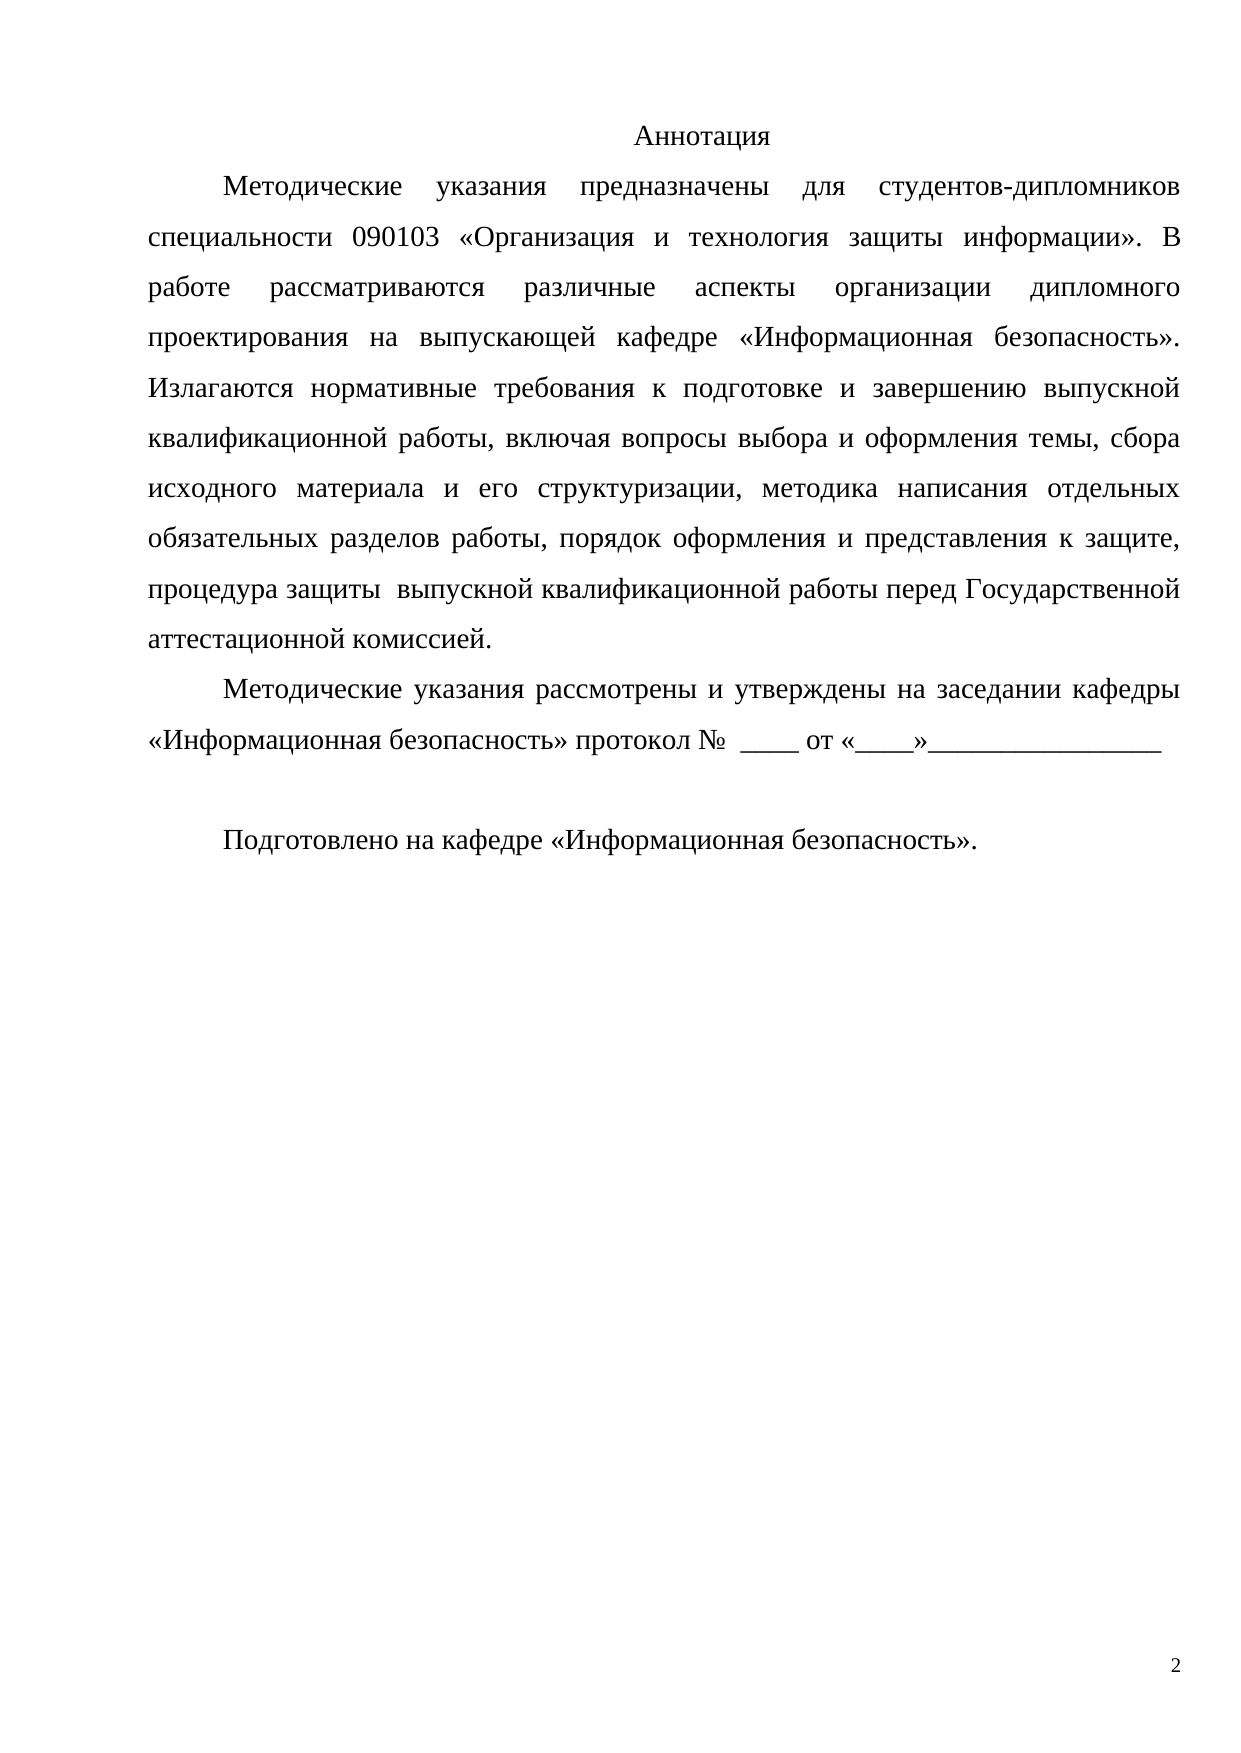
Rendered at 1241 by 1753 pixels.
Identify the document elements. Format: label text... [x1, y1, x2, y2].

text Аннотация [148, 118, 1181, 152]
text Методические указания предназначены для студентов-дипломников специальности 090103 «Организация и технология защиты информации». В работе рассматриваются различные аспекты организации дипломного проектирования на выпускающей кафедре «Информационная безопасность». Излагаются нормативные требования к подготовке и завершению выпускной квалификационной работы, включая вопросы выбора и оформления темы, сбора исходного материала и его структуризации, методика написания отдельных обязательных разделов работы, порядок оформления и представления к защите, процедура защиты выпускной квалификационной работы перед Государственной аттестационной комиссией. [148, 168, 1181, 655]
text Методические указания рассмотрены и утверждены на заседании кафедры «Информационная безопасность» протокол № ____ от «____»________________ [148, 672, 1181, 755]
text Подготовлено на кафедре «Информационная безопасность». [148, 822, 1181, 856]
